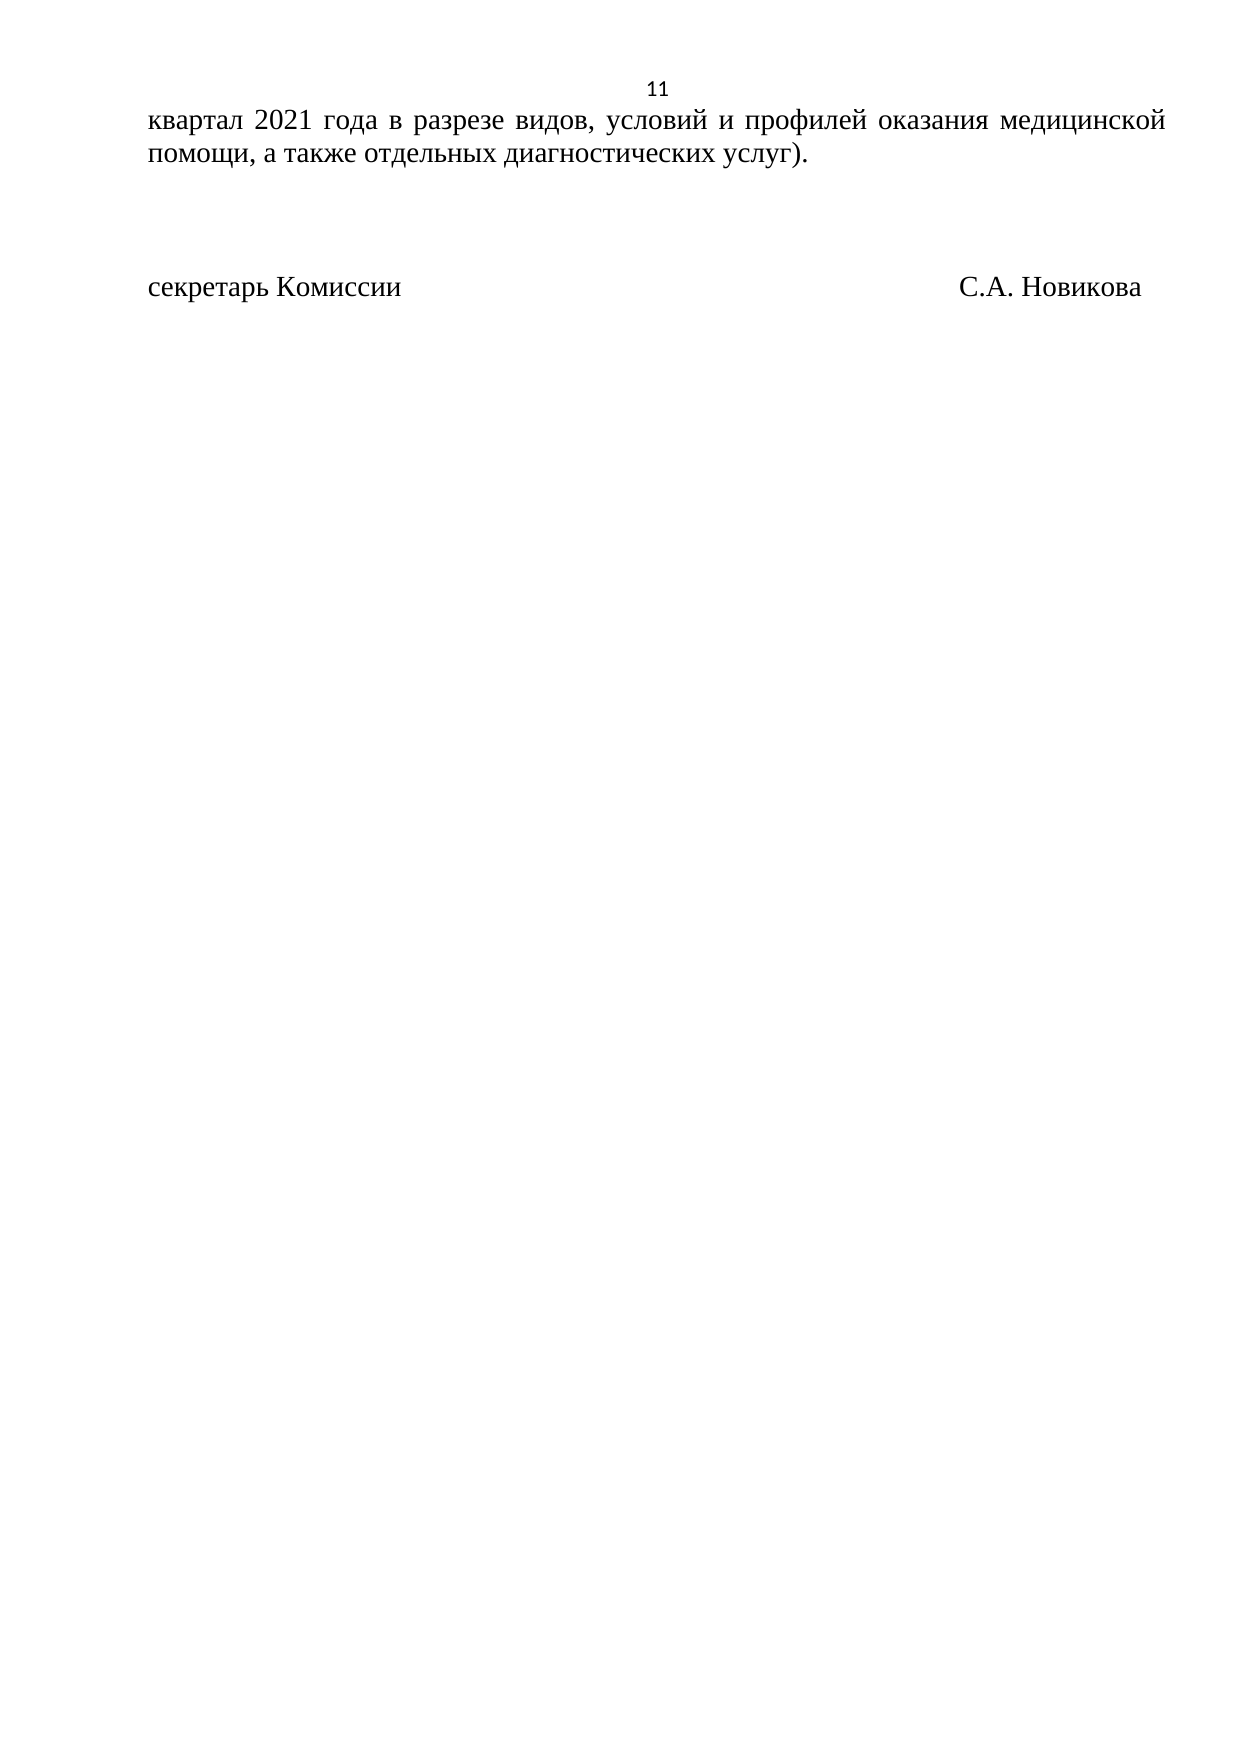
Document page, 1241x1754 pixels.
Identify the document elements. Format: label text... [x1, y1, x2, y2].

text секретарь Комиссии С.А. Новикова [148, 269, 1167, 303]
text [148, 102, 1167, 169]
